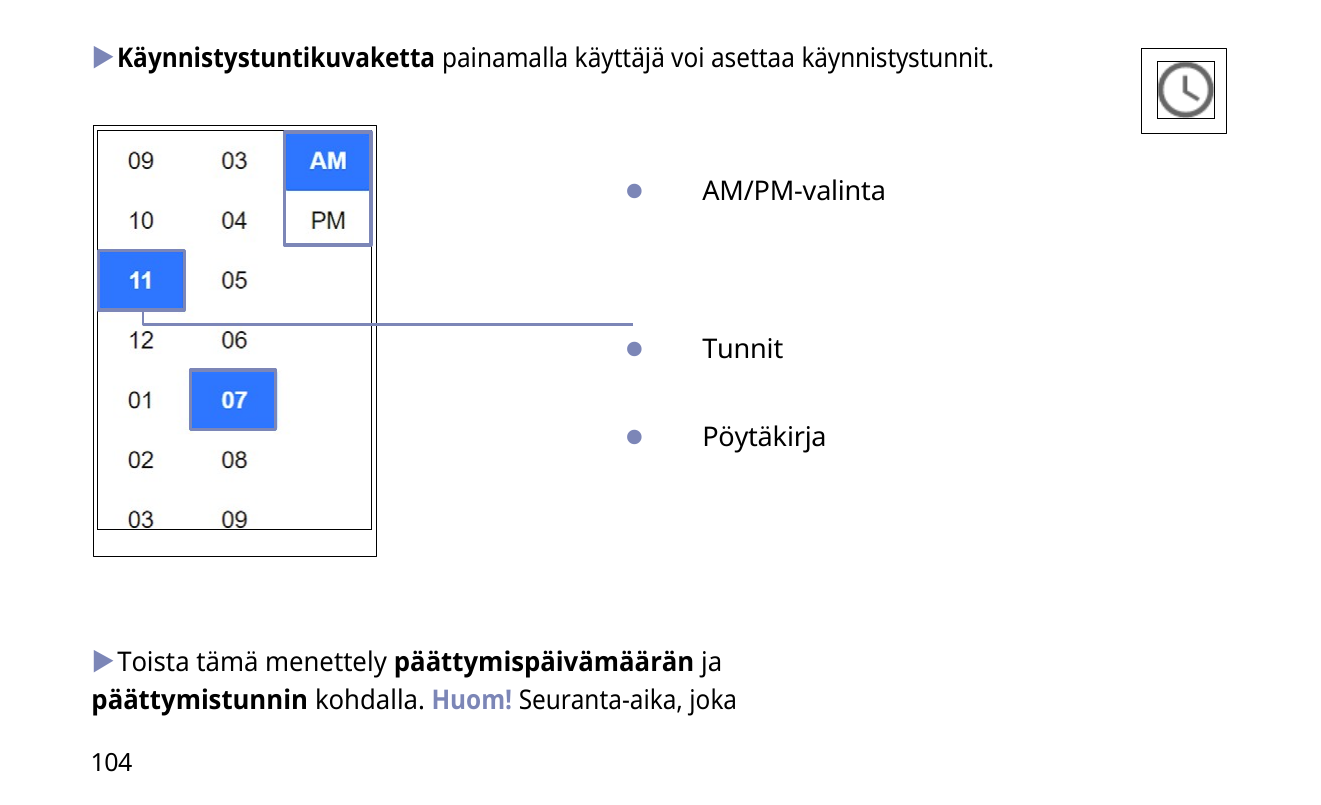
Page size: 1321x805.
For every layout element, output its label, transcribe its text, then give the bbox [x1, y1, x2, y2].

list Käynnistystuntikuvaketta painamalla käyttäjä voi asettaa käynnistystunnit. [91, 38, 1258, 75]
picture [98, 312, 371, 529]
list Pöytäkirja [625, 418, 1258, 454]
list AM/PM-valinta [625, 172, 1258, 209]
list Tunnit [625, 329, 1258, 366]
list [91, 642, 811, 718]
picture [286, 134, 369, 243]
picture [100, 252, 183, 308]
picture [1158, 75, 1214, 118]
picture [98, 131, 371, 323]
